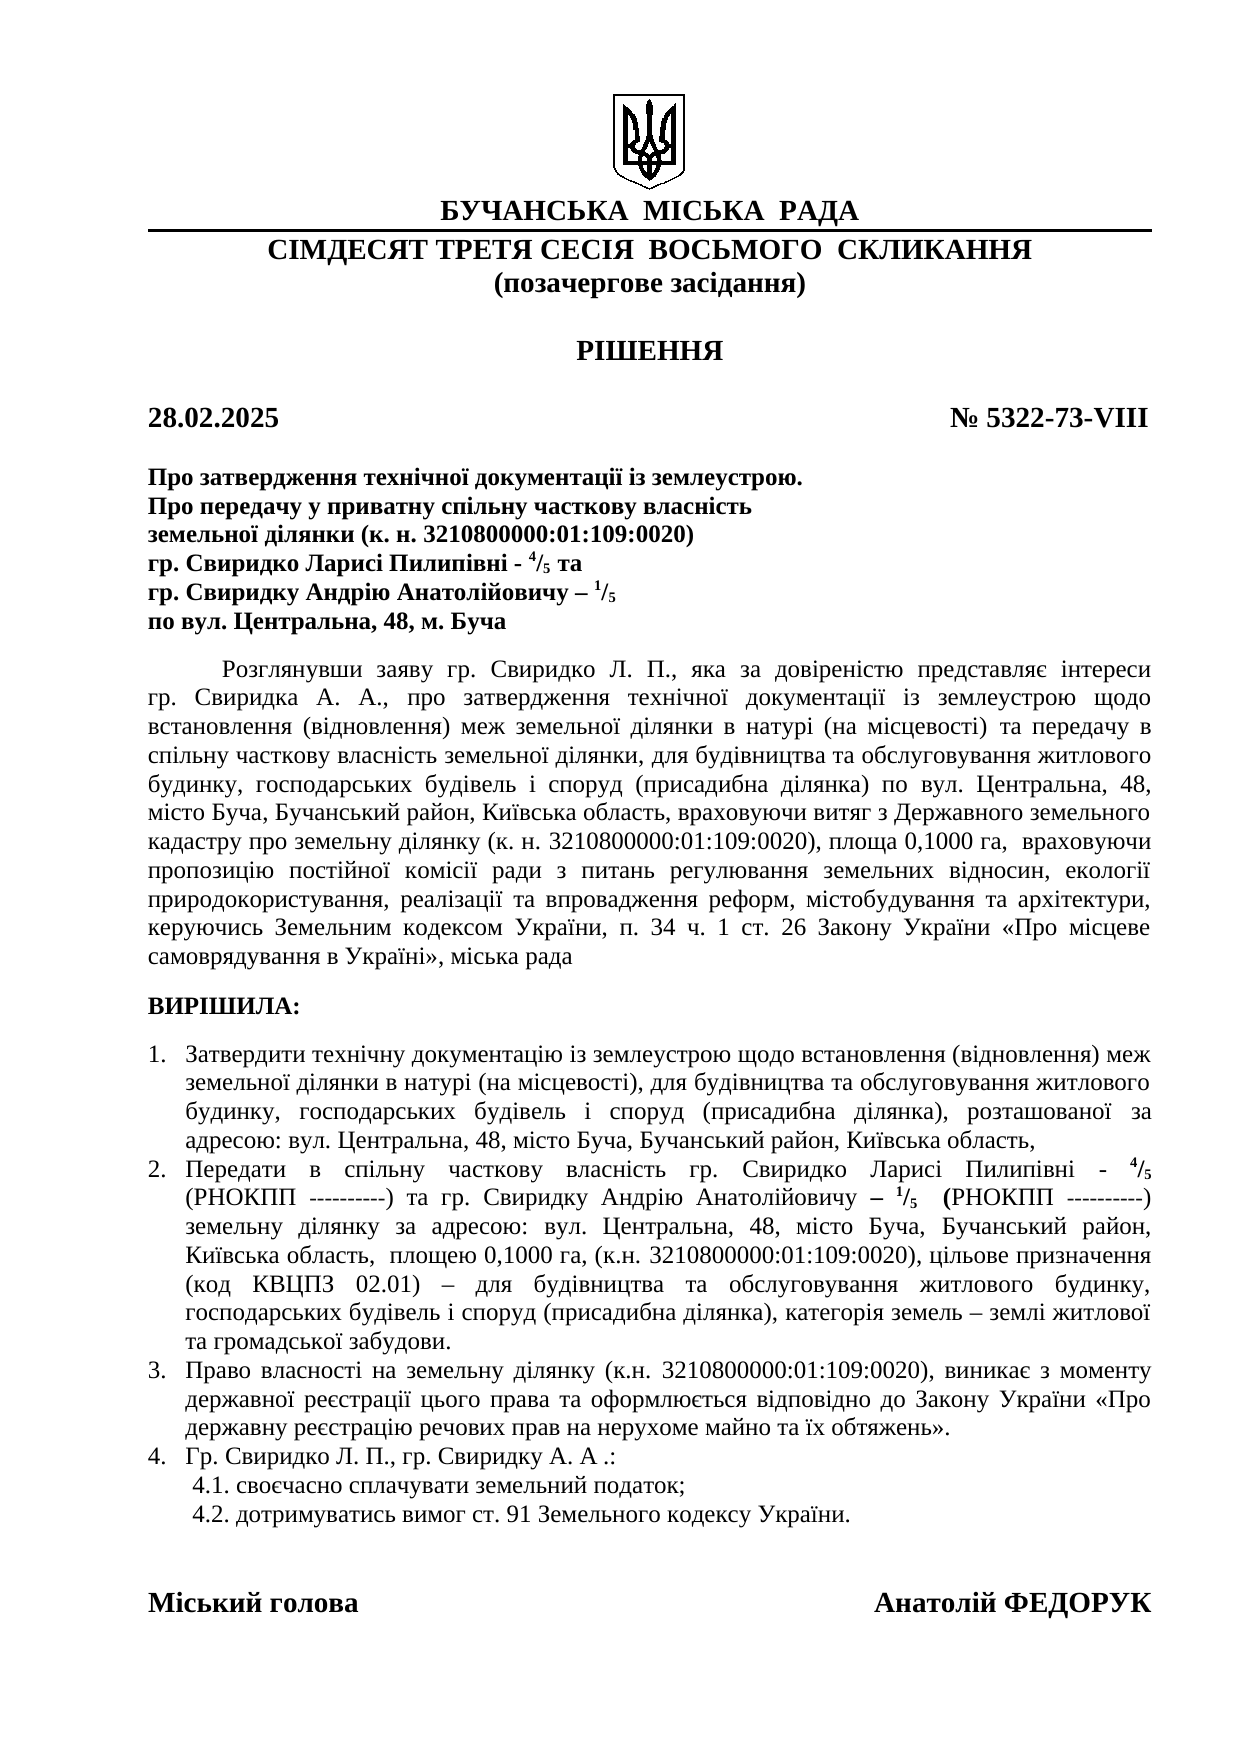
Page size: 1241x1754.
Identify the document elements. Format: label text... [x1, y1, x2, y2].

text Про затвердження технічної документації із землеустрою. [148, 462, 1152, 491]
text РІШЕННЯ [148, 333, 1152, 366]
text БУЧАНСЬКА МІСЬКА РАДА [148, 193, 1152, 229]
text 28.02.2025 № 5322-73-VІІІ [148, 400, 1152, 433]
text по вул. Центральна, 48, м. Буча [148, 606, 1152, 634]
text земельної ділянки (к. н. 3210800000:01:109:0020) [148, 519, 1152, 548]
text СІМДЕСЯТ ТРЕТЯ СЕСІЯ ВОСЬМОГО СКЛИКАННЯ [148, 232, 1152, 266]
text гр. Свиридко Ларисі Пилипівні - 4/5 та [148, 548, 1152, 577]
list Затвердити технічну документацію із землеустрою щодо встановлення (відновлення) меж земельної ділянки в натурі (на місцевості), для будівництва та обслуговування житлового будинку, господарських будівель і споруд (присадибна ділянка), розташованої за адресою: вул. Центральна, 48, місто Буча, Бучанський район, Київська область, [148, 1039, 1152, 1154]
text 4.2. дотримуватись вимог ст. 91 Земельного кодексу України. [192, 1499, 1152, 1527]
text Про передачу у приватну спільну часткову власність [148, 491, 1152, 519]
text 4.1. своєчасно сплачувати земельний податок; [192, 1470, 1152, 1499]
text Розглянувши заяву гр. Свиридко Л. П., яка за довіреністю представляє інтереси гр. Свиридка А. А., про затвердження технічної документації із землеустрою щодо встановлення (відновлення) меж земельної ділянки в натурі (на місцевості) та передачу в спільну часткову власність земельної ділянки, для будівництва та обслуговування житлового будинку, господарських будівель і споруд (присадибна ділянка) по вул. Центральна, 48, місто Буча, Бучанський район, Київська область, враховуючи витяг з Державного земельного кадастру про земельну ділянку (к. н. 3210800000:01:109:0020), площа 0,1000 га, враховуючи пропозицію постійної комісії ради з питань регулювання земельних відносин, екології природокористування, реалізації та впровадження реформ, містобудування та архітектури, керуючись Земельним кодексом України, п. 34 ч. 1 ст. 26 Закону України «Про місцеве самоврядування в Україні», міська рада [148, 654, 1152, 970]
text (позачергове засідання) [148, 266, 1152, 299]
text гр. Свиридку Андрію Анатолійовичу – 1/5 [148, 577, 1152, 606]
list Гр. Свиридко Л. П., гр. Свиридку А. А .: [148, 1441, 1152, 1470]
text ВИРІШИЛА: [148, 991, 1152, 1019]
list Право власності на земельну ділянку (к.н. 3210800000:01:109:0020), виникає з моменту державної реєстрації цього права та оформлюється відповідно до Закону України «Про державну реєстрацію речових прав на нерухоме майно та їх обтяжень». [148, 1355, 1152, 1441]
list Передати в спільну часткову власність гр. Свиридко Ларисі Пилипівні - 4/5 (РНОКПП ----------) та гр. Свиридку Андрію Анатолійовичу – 1/5 (РНОКПП ----------) земельну ділянку за адресою: вул. Центральна, 48, місто Буча, Бучанський район, Київська область, площею 0,1000 га, (к.н. 3210800000:01:109:0020), цільове призначення (код КВЦПЗ 02.01) – для будівництва та обслуговування житлового будинку, господарських будівель і споруд (присадибна ділянка), категорія земель – землі житлової та громадської забудови. [148, 1154, 1152, 1355]
text Міський голова Анатолій ФЕДОРУК [148, 1585, 1152, 1618]
